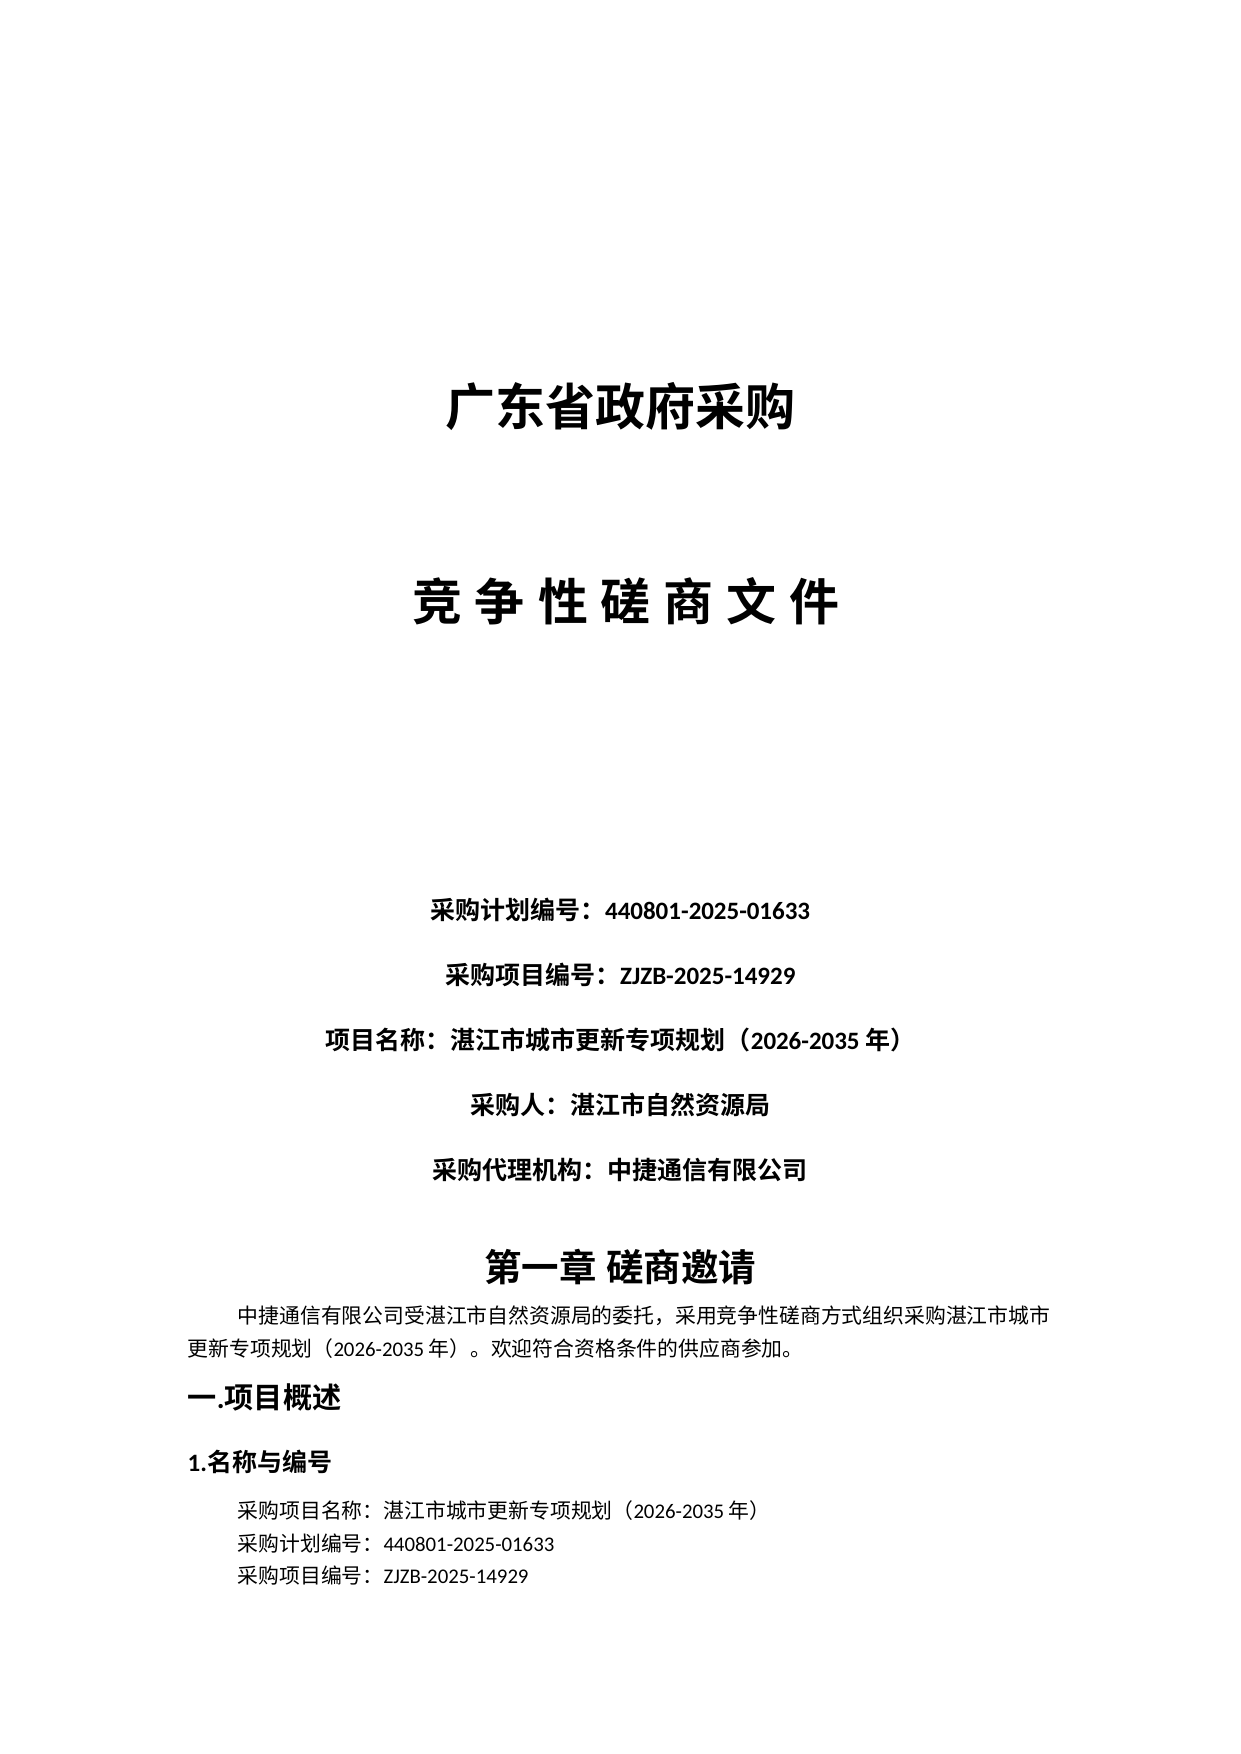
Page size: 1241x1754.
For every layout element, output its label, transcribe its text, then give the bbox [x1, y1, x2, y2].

text 采购代理机构：中捷通信有限公司 [187, 1137, 1053, 1202]
text 采购人：湛江市自然资源局 [187, 1072, 1053, 1137]
text 采购计划编号：440801-2025-01633 [187, 877, 1053, 942]
text 采购项目名称：湛江市城市更新专项规划（2026-2035年） [187, 1494, 1053, 1527]
text 竞 争 性 磋 商 文 件 [187, 552, 1053, 649]
text 中捷通信有限公司受湛江市自然资源局的委托，采用竞争性磋商方式组织采购湛江市城市更新专项规划（2026-2035年）。欢迎符合资格条件的供应商参加。 [187, 1299, 1053, 1364]
text 项目名称：湛江市城市更新专项规划（2026-2035年） [187, 1007, 1053, 1072]
text 采购项目编号：ZJZB-2025-14929 [187, 942, 1053, 1007]
text 一.项目概述 [187, 1364, 1053, 1429]
text 采购计划编号：440801-2025-01633 [187, 1527, 1053, 1559]
text 1.名称与编号 [187, 1429, 1053, 1494]
text 采购项目编号：ZJZB-2025-14929 [187, 1559, 1053, 1592]
text 广东省政府采购 [187, 357, 1053, 454]
text 第一章 磋商邀请 [187, 1234, 1053, 1299]
